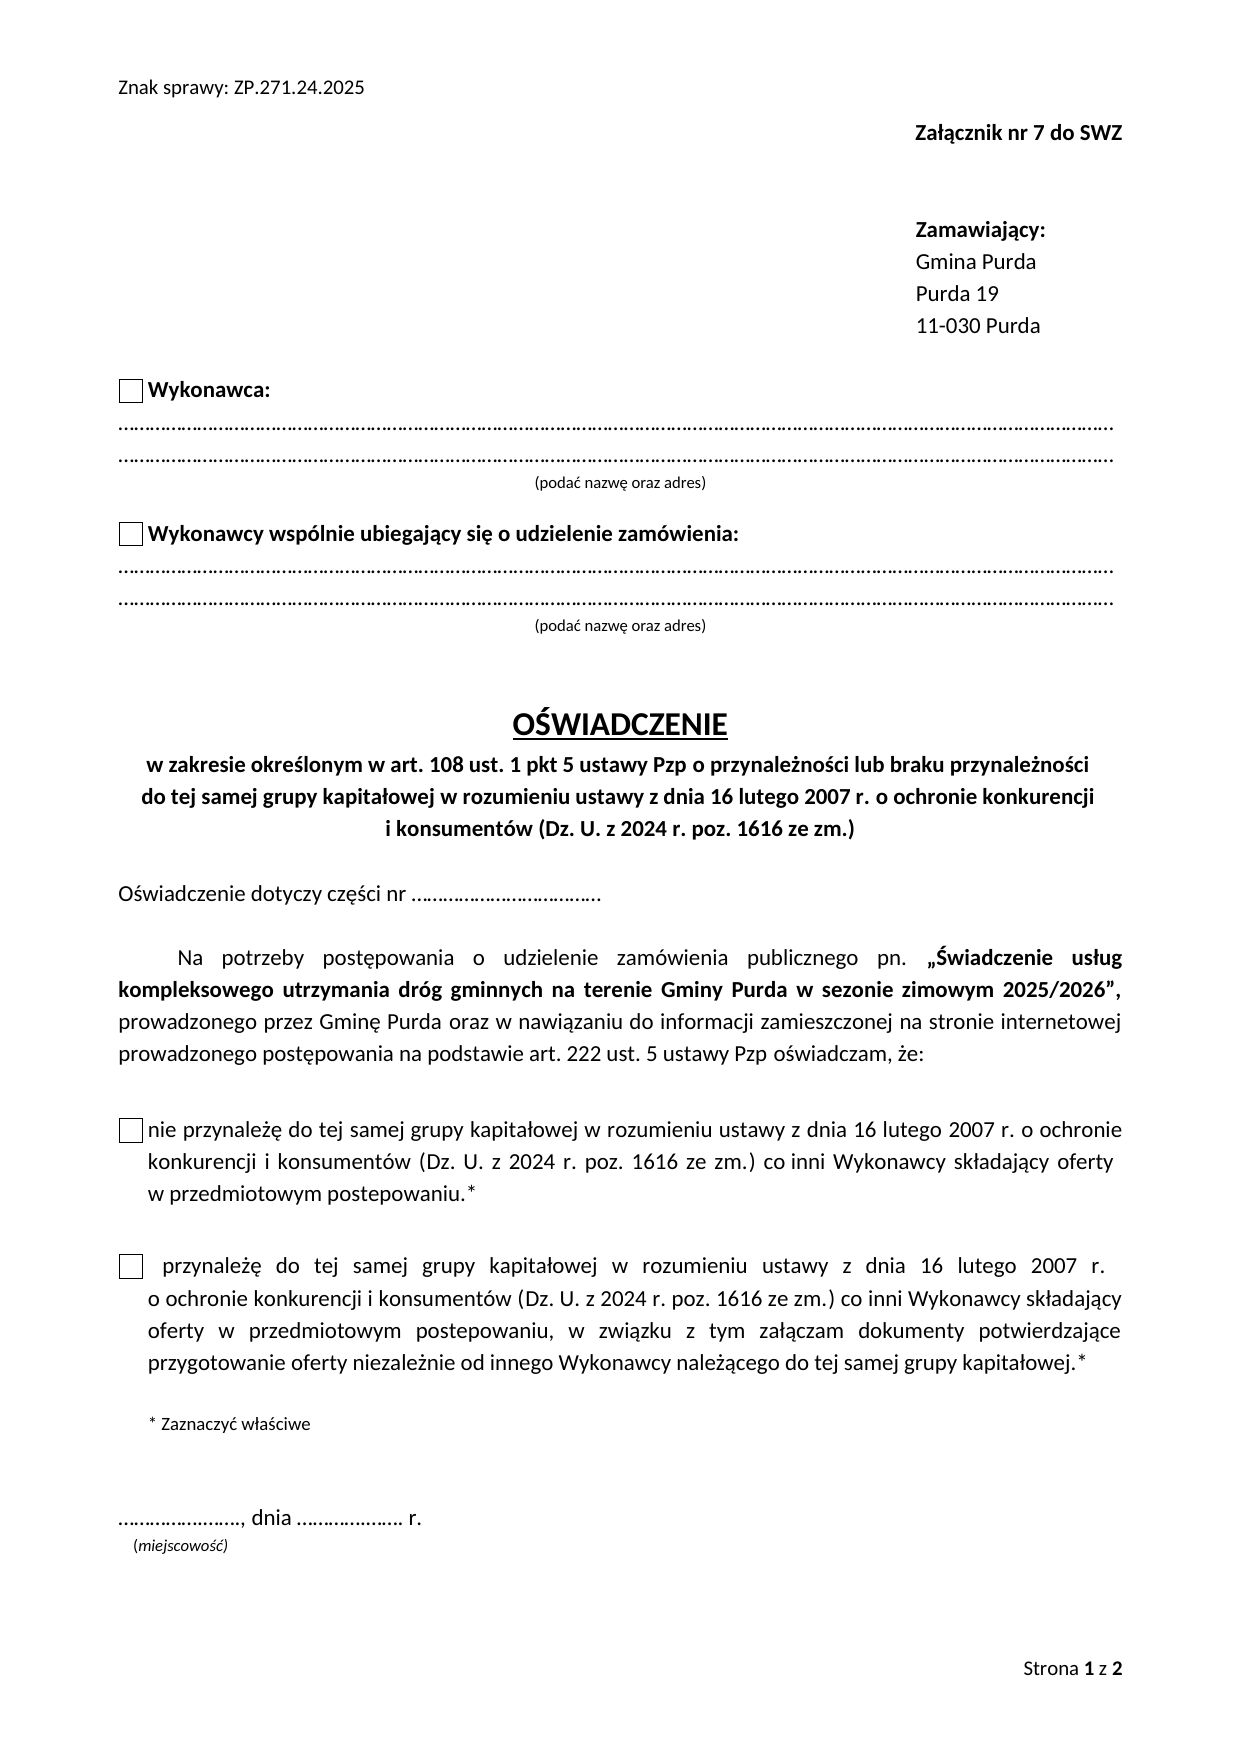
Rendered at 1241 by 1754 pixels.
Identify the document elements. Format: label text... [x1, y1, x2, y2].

text w zakresie określonym w art. 108 ust. 1 pkt 5 ustawy Pzp o przynależności lub braku przynależności do tej samej grupy kapitałowej w rozumieniu ustawy z dnia 16 lutego 2007 r. o ochronie konkurencji i konsumentów (Dz. U. z 2024 r. poz. 1616 ze zm.) [118, 750, 1122, 842]
text przynależę do tej samej grupy kapitałowej w rozumieniu ustawy z dnia 16 lutego 2007 r. o ochronie konkurencji i konsumentów (Dz. U. z 2024 r. poz. 1616 ze zm.) co inni Wykonawcy składający oferty w przedmiotowym postepowaniu, w związku z tym załączam dokumenty potwierdzające przygotowanie oferty niezależnie od innego Wykonawcy należącego do tej samej grupy kapitałowej.* [118, 1251, 1122, 1376]
text nie przynależę do tej samej grupy kapitałowej w rozumieniu ustawy z dnia 16 lutego 2007 r. o ochronie konkurencji i konsumentów (Dz. U. z 2024 r. poz. 1616 ze zm.) co inni Wykonawcy składający oferty w przedmiotowym postepowaniu.* [118, 1115, 1122, 1208]
text ……………………………………………………………………………………………………………………………………………………………………… [118, 408, 1122, 436]
text ……………………………………………………………………………………………………………………………………………………………………… [118, 583, 1122, 611]
text Zamawiający: [916, 215, 1122, 243]
text Oświadczenie dotyczy części nr ……………………………… [118, 879, 1122, 907]
text …………….……., dnia ………….……. r. [118, 1503, 1122, 1531]
text (podać nazwę oraz adres) [118, 472, 1122, 492]
text * Zaznaczyć właściwe [148, 1412, 1122, 1435]
text Załącznik nr 7 do SWZ [88, 118, 1122, 146]
text Wykonawcy wspólnie ubiegający się o udzielenie zamówienia: [118, 519, 1122, 547]
text ……………………………………………………………………………………………………………………………………………………………………… [118, 551, 1122, 579]
text Purda 19 [916, 279, 1122, 307]
text 11-030 Purda [916, 311, 1122, 339]
text (miejscowość) [133, 1535, 1122, 1556]
text (podać nazwę oraz adres) [118, 615, 1122, 636]
text OŚWIADCZENIE [118, 703, 1122, 744]
text ……………………………………………………………………………………………………………………………………………………………………… [118, 440, 1122, 468]
text Na potrzeby postępowania o udzielenie zamówienia publicznego pn. „Świadczenie usług kompleksowego utrzymania dróg gminnych na terenie Gminy Purda w sezonie zimowym 2025/2026”, prowadzonego przez Gminę Purda oraz w nawiązaniu do informacji zamieszczonej na stronie internetowej prowadzonego postępowania na podstawie art. 222 ust. 5 ustawy Pzp oświadczam, że: [118, 943, 1122, 1068]
text Wykonawca: [118, 376, 1122, 404]
text Gmina Purda [916, 247, 1122, 275]
